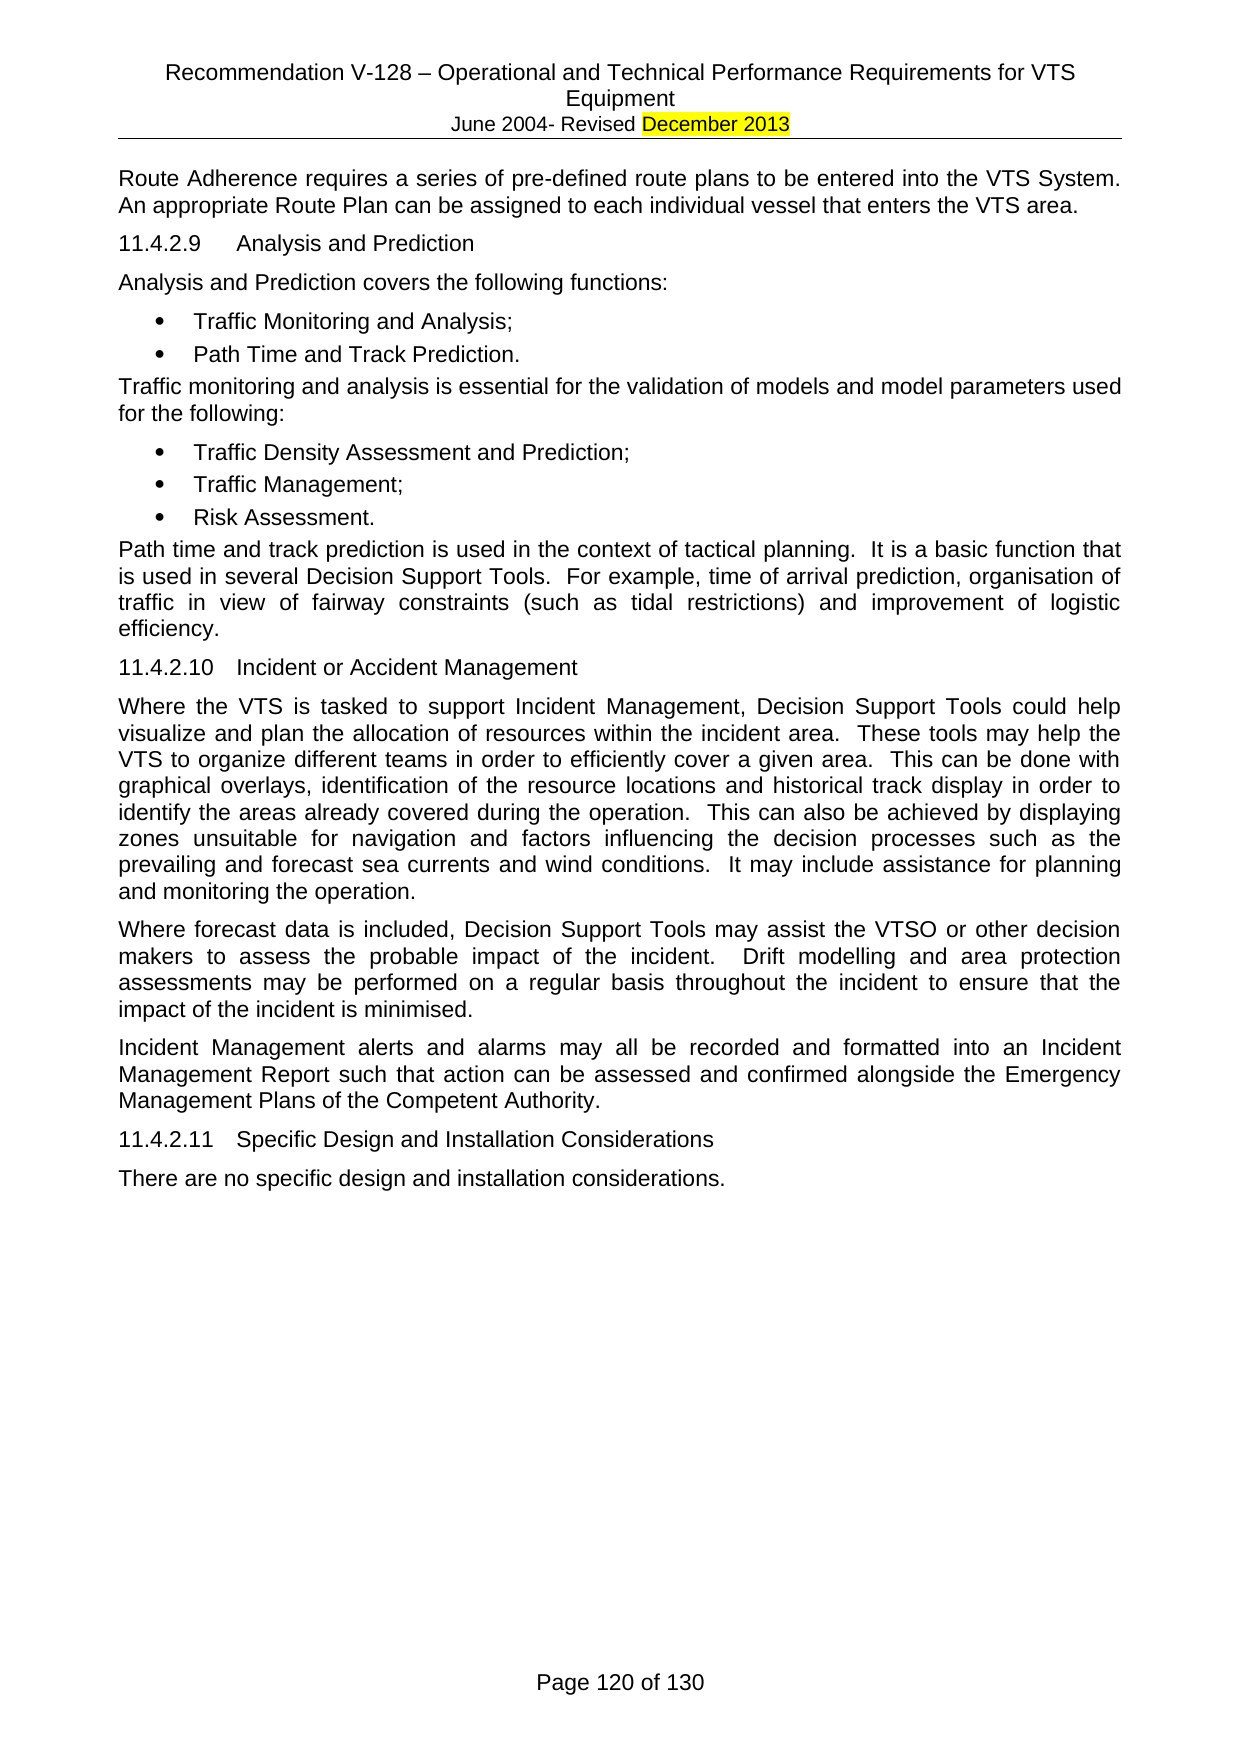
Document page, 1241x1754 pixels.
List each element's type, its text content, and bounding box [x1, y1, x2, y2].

text Route Adherence requires a series of pre-defined route plans to be entered into the VTS System. An appropriate Route Plan can be assigned to each individual vessel that enters the VTS area. [118, 165, 1122, 218]
subtitle Analysis and Prediction [118, 230, 1122, 257]
text Analysis and Prediction covers the following functions: [118, 269, 1122, 296]
text Path time and track prediction is used in the context of tactical planning. It is a basic function that is used in several Decision Support Tools. For example, time of arrival prediction, organisation of traffic in view of fairway constraints (such as tidal restrictions) and improvement of logistic efficiency. [118, 536, 1122, 642]
text Where the VTS is tasked to support Incident Management, Decision Support Tools could help visualize and plan the allocation of resources within the incident area. These tools may help the VTS to organize different teams in order to efficiently cover a given area. This can be done with graphical overlays, identification of the resource locations and historical track display in order to identify the areas already covered during the operation. This can also be achieved by displaying zones unsuitable for navigation and factors influencing the decision processes such as the prevailing and forecast sea currents and wind conditions. It may include assistance for planning and monitoring the operation. [118, 693, 1122, 904]
text There are no specific design and installation considerations. [118, 1165, 1122, 1191]
text Traffic monitoring and analysis is essential for the validation of models and model parameters used for the following: [118, 373, 1122, 426]
text Traffic Monitoring and Analysis; [156, 308, 1122, 334]
text Path Time and Track Prediction. [156, 341, 1122, 367]
text Incident Management alerts and alarms may all be recorded and formatted into an Incident Management Report such that action can be assessed and confirmed alongside the Emergency Management Plans of the Competent Authority. [118, 1034, 1122, 1113]
text Risk Assessment. [156, 504, 1122, 530]
text Where forecast data is included, Decision Support Tools may assist the VTSO or other decision makers to assess the probable impact of the incident. Drift modelling and area protection assessments may be performed on a regular basis throughout the incident to ensure that the impact of the incident is minimised. [118, 916, 1122, 1022]
text Traffic Density Assessment and Prediction; [156, 438, 1122, 465]
text Traffic Management; [156, 471, 1122, 497]
subtitle Incident or Accident Management [118, 654, 1122, 681]
subtitle Specific Design and Installation Considerations [118, 1126, 1122, 1152]
